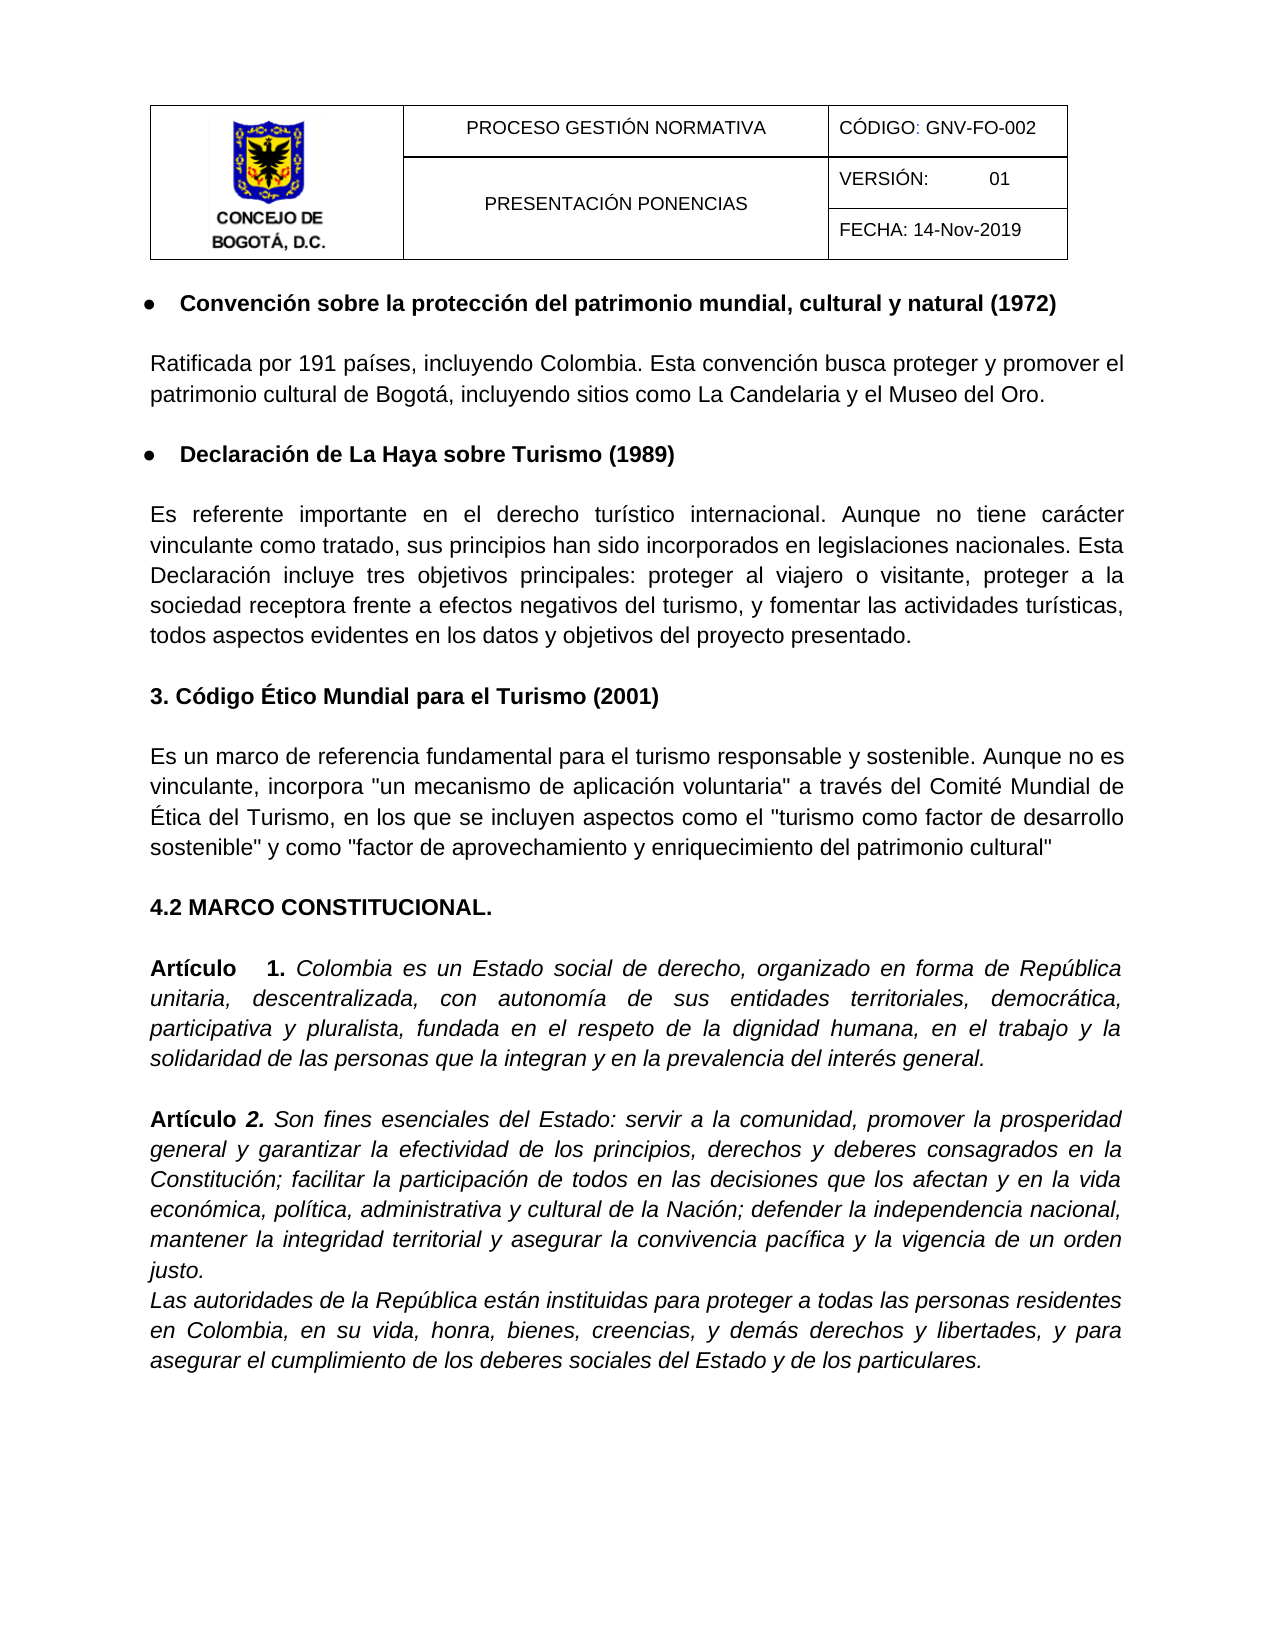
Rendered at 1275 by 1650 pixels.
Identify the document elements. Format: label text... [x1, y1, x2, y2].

text 4.2 MARCO CONSTITUCIONAL. [150, 894, 1125, 920]
text Las autoridades de la República están instituidas para proteger a todas las personas residentes en Colombia, en su vida, honra, bienes, creencias, y demás derechos y libertades, y para asegurar el cumplimiento de los deberes sociales del Estado y de los particulares. [150, 1287, 1125, 1373]
picture [207, 115, 329, 254]
text Es un marco de referencia fundamental para el turismo responsable y sostenible. Aunque no es vinculante, incorpora "un mecanismo de aplicación voluntaria" a través del Comité Mundial de Ética del Turismo, en los que se incluyen aspectos como el "turismo como factor de desarrollo sostenible" y como "factor de aprovechamiento y enriquecimiento del patrimonio cultural" [150, 743, 1125, 860]
text Es referente importante en el derecho turístico internacional. Aunque no tiene carácter vinculante como tratado, sus principios han sido incorporados en legislaciones nacionales. Esta Declaración incluye tres objetivos principales: proteger al viajero o visitante, proteger a la sociedad receptora frente a efectos negativos del turismo, y fomentar las actividades turísticas, todos aspectos evidentes en los datos y objetivos del proyecto presentado. [150, 501, 1125, 648]
list Declaración de La Haya sobre Turismo (1989) [142, 441, 1125, 467]
text Artículo 1. Colombia es un Estado social de derecho, organizado en forma de República unitaria, descentralizada, con autonomía de sus entidades territoriales, democrática, participativa y pluralista, fundada en el respeto de la dignidad humana, en el trabajo y la solidaridad de las personas que la integran y en la prevalencia del interés general. [150, 954, 1125, 1071]
list Convención sobre la protección del patrimonio mundial, cultural y natural (1972) [179, 290, 1125, 316]
text Ratificada por 191 países, incluyendo Colombia. Esta convención busca proteger y promover el patrimonio cultural de Bogotá, incluyendo sitios como La Candelaria y el Museo del Oro. [150, 350, 1125, 407]
text Artículo 2. Son fines esenciales del Estado: servir a la comunidad, promover la prosperidad general y garantizar la efectividad de los principios, derechos y deberes consagrados en la Constitución; facilitar la participación de todos en las decisiones que los afectan y en la vida económica, política, administrativa y cultural de la Nación; defender la independencia nacional, mantener la integridad territorial y asegurar la convivencia pacífica y la vigencia de un orden justo. [150, 1106, 1125, 1283]
text 3. Código Ético Mundial para el Turismo (2001) [150, 683, 1125, 709]
